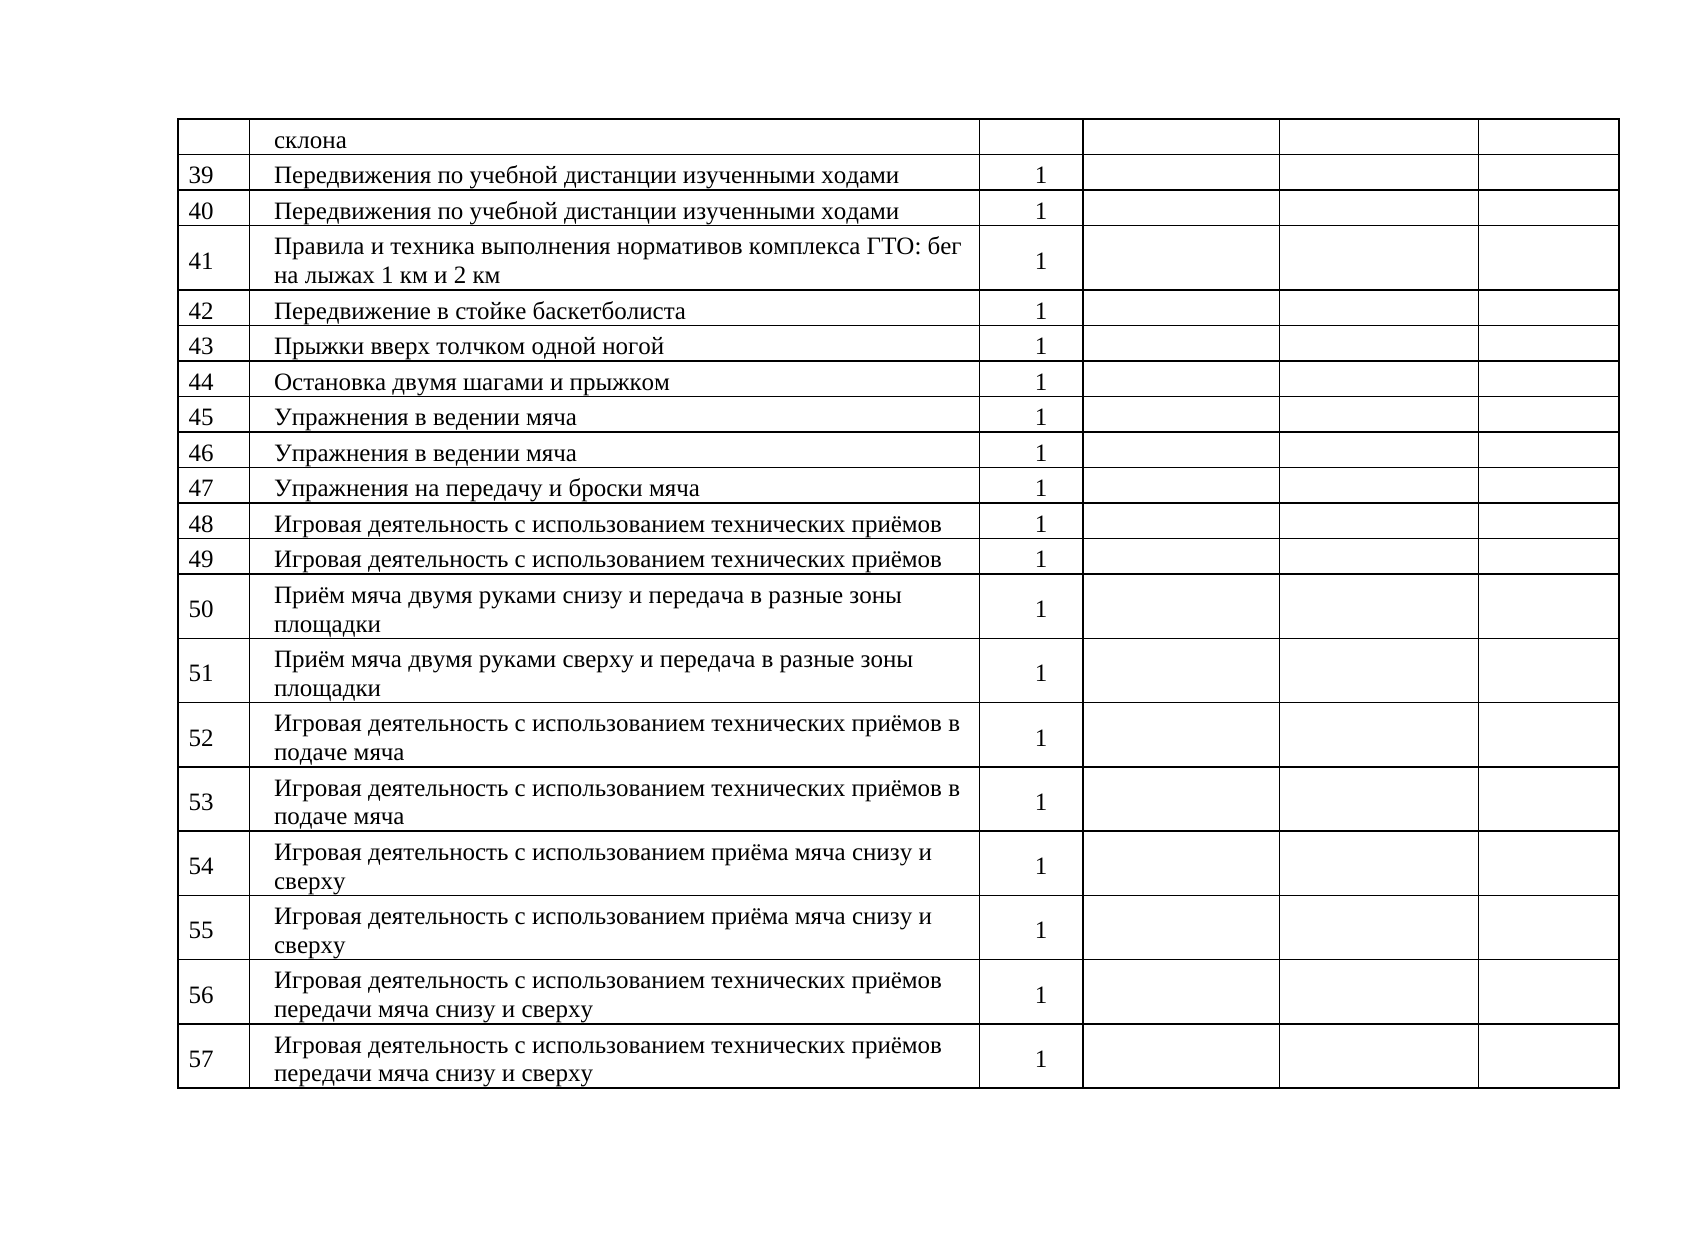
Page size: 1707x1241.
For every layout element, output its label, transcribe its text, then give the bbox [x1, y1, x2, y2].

table_cell 42 [179, 291, 249, 324]
table_cell 1 [980, 639, 1082, 702]
table_cell 1 [980, 120, 1082, 154]
table_cell 1 [980, 433, 1082, 467]
table_cell [1479, 226, 1618, 289]
table_cell 1 [980, 832, 1082, 894]
table_cell 1 [980, 1025, 1082, 1087]
table_cell 1 [980, 291, 1082, 324]
table_cell 41 [179, 226, 249, 289]
table_cell [1479, 504, 1618, 538]
table_cell Передвижения по учебной дистанции изученными ходами [250, 155, 979, 189]
table_cell [1280, 575, 1478, 637]
table_cell [1084, 226, 1279, 289]
table_cell Игровая деятельность с использованием приёма мяча снизу и сверху [250, 832, 979, 894]
table_cell 39 [179, 155, 249, 189]
table_cell [1280, 397, 1478, 431]
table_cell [250, 120, 979, 154]
table_cell [1479, 703, 1618, 766]
table_cell 1 [980, 191, 1082, 225]
table_cell [1280, 896, 1478, 959]
table_cell [1479, 960, 1618, 1023]
table_cell Игровая деятельность с использованием технических приёмов [250, 504, 979, 538]
table_cell [1084, 362, 1279, 396]
table_cell 50 [179, 575, 249, 637]
table_cell [1479, 575, 1618, 637]
table_cell 56 [179, 960, 249, 1023]
table_cell [1084, 896, 1279, 959]
table_cell Упражнения в ведении мяча [250, 397, 979, 431]
table_cell [1084, 433, 1279, 467]
table_cell [1280, 468, 1478, 502]
table_cell [1479, 468, 1618, 502]
table_cell 1 [980, 326, 1082, 360]
table_cell 1 [980, 703, 1082, 766]
table_cell [1084, 155, 1279, 189]
table_cell [1280, 960, 1478, 1023]
table_cell [1479, 1025, 1618, 1087]
table_cell [1084, 639, 1279, 702]
table_cell Упражнения на передачу и броски мяча [250, 468, 979, 502]
table_cell [1479, 291, 1618, 324]
table_cell 46 [179, 433, 249, 467]
table_cell Прыжки вверх толчком одной ногой [250, 326, 979, 360]
table_cell 1 [980, 504, 1082, 538]
table_cell [1084, 703, 1279, 766]
table_cell [1280, 433, 1478, 467]
table_cell [1280, 1025, 1478, 1087]
table_cell 1 [980, 155, 1082, 189]
table_cell 1 [980, 226, 1082, 289]
table_cell 40 [179, 191, 249, 225]
table_cell [1084, 468, 1279, 502]
table_cell Приём мяча двумя руками снизу и передача в разные зоны площадки [250, 575, 979, 637]
table_cell [1479, 155, 1618, 189]
table_cell 44 [179, 362, 249, 396]
table_cell 1 [980, 539, 1082, 573]
table_cell 1 [980, 468, 1082, 502]
table_cell [1084, 960, 1279, 1023]
table_cell [1479, 326, 1618, 360]
table_cell [1479, 362, 1618, 396]
table_cell Игровая деятельность с использованием технических приёмов передачи мяча снизу и сверху [250, 960, 979, 1023]
table_cell 1 [980, 575, 1082, 637]
table_cell [1280, 639, 1478, 702]
table_cell 48 [179, 504, 249, 538]
table_cell 1 [980, 397, 1082, 431]
table_cell 49 [179, 539, 249, 573]
table_cell [1084, 832, 1279, 894]
table_cell Игровая деятельность с использованием технических приёмов передачи мяча снизу и сверху [250, 1025, 979, 1087]
table_cell [1084, 397, 1279, 431]
table_cell Упражнения в ведении мяча [250, 433, 979, 467]
table_cell [1084, 120, 1279, 154]
table_cell 43 [179, 326, 249, 360]
table_cell [1479, 768, 1618, 830]
table_cell [1280, 362, 1478, 396]
table_cell Игровая деятельность с использованием технических приёмов [250, 539, 979, 573]
table_cell Остановка двумя шагами и прыжком [250, 362, 979, 396]
table_cell 55 [179, 896, 249, 959]
table_cell [1280, 226, 1478, 289]
table_cell [1280, 832, 1478, 894]
table_cell [1479, 433, 1618, 467]
table_cell 1 [980, 896, 1082, 959]
table_cell [1479, 191, 1618, 225]
table_cell 51 [179, 639, 249, 702]
table_cell 1 [980, 362, 1082, 396]
table_cell [1084, 326, 1279, 360]
table_cell Игровая деятельность с использованием технических приёмов в подаче мяча [250, 768, 979, 830]
table_cell [1084, 191, 1279, 225]
table_cell [1280, 703, 1478, 766]
table_cell 54 [179, 832, 249, 894]
table_cell 45 [179, 397, 249, 431]
table_cell [1280, 120, 1478, 154]
table_cell [1084, 504, 1279, 538]
table_cell [1479, 832, 1618, 894]
table_cell Приём мяча двумя руками сверху и передача в разные зоны площадки [250, 639, 979, 702]
table_cell Игровая деятельность с использованием приёма мяча снизу и сверху [250, 896, 979, 959]
table_cell [1280, 326, 1478, 360]
table_cell [1479, 120, 1618, 154]
table_cell [1479, 539, 1618, 573]
table_cell [1479, 397, 1618, 431]
table_cell 38 [179, 120, 249, 154]
table_cell Передвижения по учебной дистанции изученными ходами [250, 191, 979, 225]
table_cell [1084, 291, 1279, 324]
table_cell [1479, 639, 1618, 702]
table_cell 47 [179, 468, 249, 502]
table_cell [1280, 191, 1478, 225]
table_cell 52 [179, 703, 249, 766]
table_cell [1280, 291, 1478, 324]
table_cell [1280, 504, 1478, 538]
table_cell [1280, 539, 1478, 573]
table_cell Передвижение в стойке баскетболиста [250, 291, 979, 324]
table_cell Правила и техника выполнения нормативов комплекса ГТО: бег на лыжах 1 км и 2 км [250, 226, 979, 289]
table_cell [1084, 539, 1279, 573]
table_cell Игровая деятельность с использованием технических приёмов в подаче мяча [250, 703, 979, 766]
table_cell [1479, 896, 1618, 959]
table_cell 1 [980, 768, 1082, 830]
table_cell [1084, 1025, 1279, 1087]
table_cell 53 [179, 768, 249, 830]
table_cell [1084, 768, 1279, 830]
table_cell [1280, 155, 1478, 189]
table_cell [1280, 768, 1478, 830]
table_cell 1 [980, 960, 1082, 1023]
table_cell [1084, 575, 1279, 637]
table_cell 57 [179, 1025, 249, 1087]
